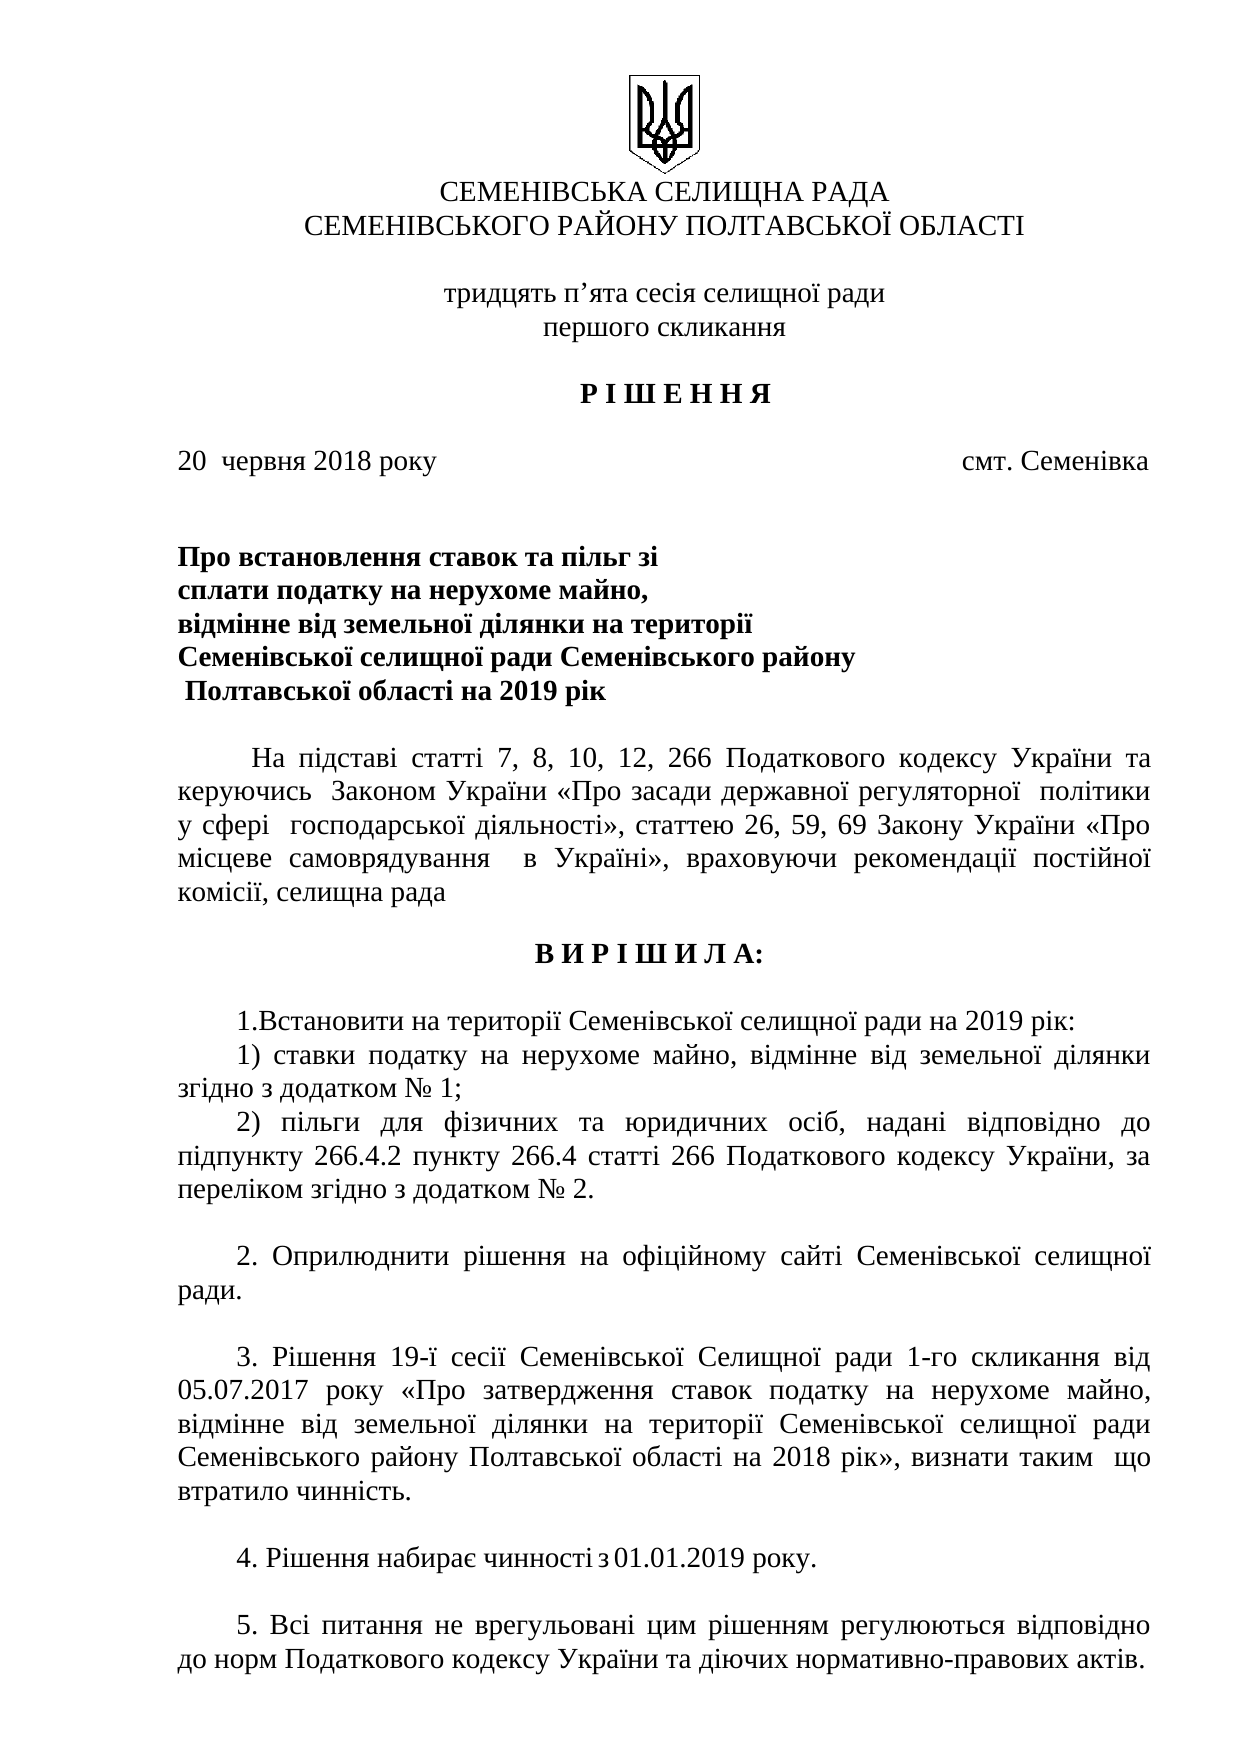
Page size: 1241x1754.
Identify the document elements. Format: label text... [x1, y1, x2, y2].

text Семенівської селищної ради Семенівського району [177, 639, 1152, 673]
text сплати податку на нерухоме майно, [177, 572, 1152, 606]
text 2. Оприлюднити рішення на офіційному сайті Семенівської селищної ради. [177, 1238, 1152, 1305]
text В И Р І Ш И Л А: [177, 936, 1152, 970]
text СЕМЕНІВСЬКА СЕЛИЩНА РАДА [177, 174, 1152, 208]
text Про встановлення ставок та пільг зі [177, 539, 1152, 572]
text першого скликання [177, 309, 1152, 342]
text 4. Рішення набирає чинності з 01.01.2019 року. [177, 1540, 1152, 1574]
text СЕМЕНІВСЬКОГО РАЙОНУ ПОЛТАВСЬКОЇ ОБЛАСТІ [177, 208, 1152, 242]
text 2) пільги для фізичних та юридичних осіб, надані відповідно до підпункту 266.4.2 пункту 266.4 статті 266 Податкового кодексу України, за переліком згідно з додатком № 2. [177, 1104, 1152, 1205]
text 1.Встановити на території Семенівської селищної ради на 2019 рік: [177, 1003, 1152, 1037]
text Р І Ш Е Н Н Я [177, 376, 1152, 409]
text відмінне від земельної ділянки на території [177, 606, 1152, 639]
text 20 червня 2018 року смт. Семенівка [177, 443, 1152, 476]
text На підставі статті 7, 8, 10, 12, 266 Податкового кодексу України та керуючись Законом України «Про засади державної регуляторної політики у сфері господарської діяльності», статтею 26, 59, 69 Закону України «Про місцеве самоврядування в Україні», враховуючи рекомендації постійної комісії, селищна рада [177, 740, 1152, 908]
text 5. Всі питання не врегульовані цим рішенням регулюються відповідно до норм Податкового кодексу України та діючих нормативно-правових актів. [177, 1607, 1152, 1674]
text 1) ставки податку на нерухоме майно, відмінне від земельної ділянки згідно з додатком № 1; [177, 1037, 1152, 1104]
text тридцять п’ята сесія селищної ради [177, 275, 1152, 309]
text Полтавської області на 2019 рік [177, 673, 1152, 706]
text 3. Рішення 19-ї сесії Семенівської Селищної ради 1-го скликання від 05.07.2017 року «Про затвердження ставок податку на нерухоме майно, відмінне від земельної ділянки на території Семенівської селищної ради Семенівського району Полтавської області на 2018 рік», визнати таким що втратило чинність. [177, 1339, 1152, 1507]
picture [626, 73, 702, 175]
